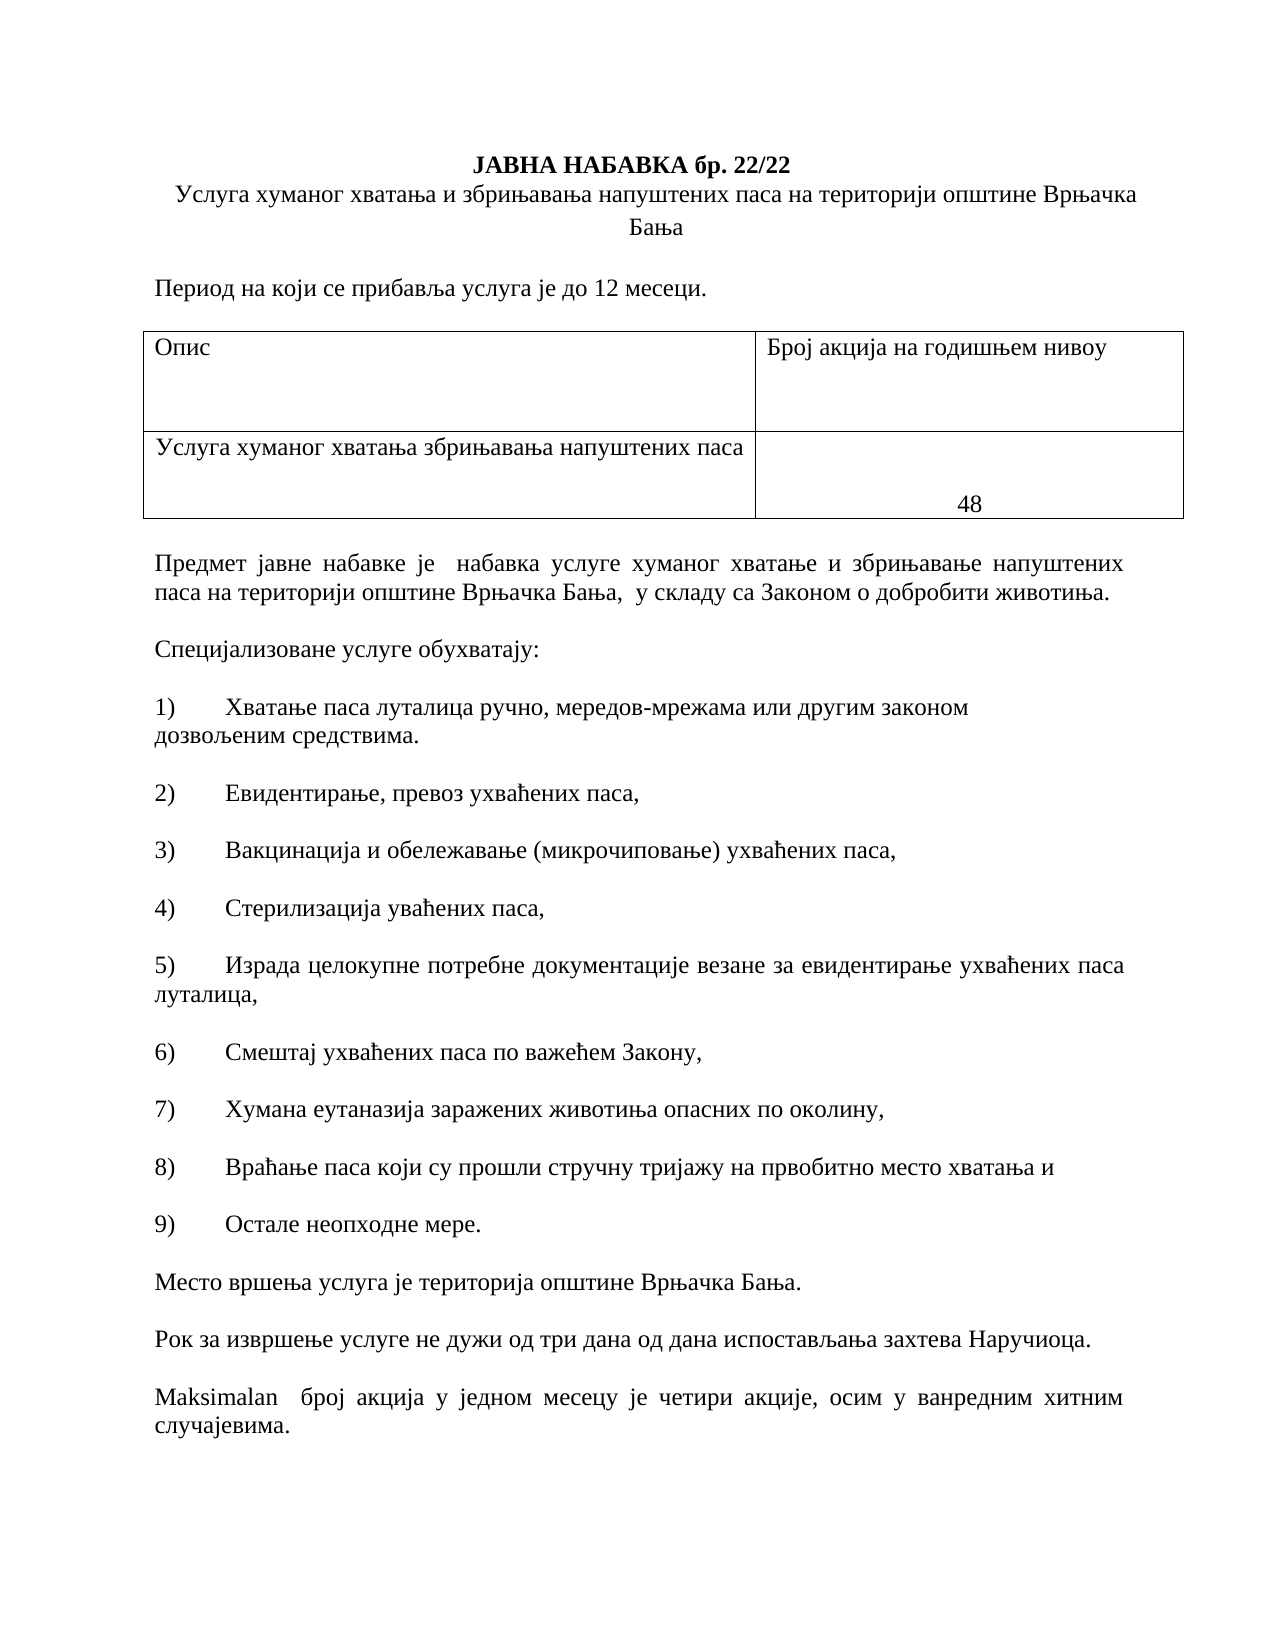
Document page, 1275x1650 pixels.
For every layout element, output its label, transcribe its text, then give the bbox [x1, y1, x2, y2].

text Период на коjи се прибавља услуга је до 12 месеци. [154, 273, 1125, 302]
text Услуга хуманог хватањa и збрињавањa напуштених паса на територији општине Врњачка Бања [156, 179, 1156, 241]
table_cell 48 [756, 432, 1183, 518]
text 9) Остале неопходне мере. [154, 1209, 1125, 1238]
text дозвољеним средствима. [154, 720, 1125, 749]
table_cell Услуга хуманог хватања збрињавања напуштених паса [144, 432, 755, 518]
table_header Опис [144, 332, 755, 431]
text 1) Хватање паса луталица ручно, мередов-мрежама или другим законом [154, 692, 1125, 720]
text Место вршења услуга је територија општине Врњачка Бања. [154, 1267, 1125, 1295]
text 7) Хумана еутаназија заражених животиња опасних по околину, [154, 1094, 1125, 1123]
text 8) Враћање паса који су прошли стручну тријажу на првобитно место хватања и [154, 1152, 1125, 1180]
text 3) Вакцинација и обележавање (микрочиповање) ухваћених паса, [154, 835, 1125, 864]
text Рок за извршење услуге не дужи од три дана од дана испостављања захтева Наручиоца. [154, 1324, 1125, 1353]
text Предмет јавне набавке је набавка услуге хуманог хватање и збрињавање напуштених паса на територији општине Врњачка Бања, у складу са Законом о добробити животиња. [154, 548, 1125, 605]
text 4) Стерилизација уваћених паса, [154, 893, 1125, 922]
text 5) Израда целокупне потребне документације везане за евидентирање ухваћених паса луталица, [154, 950, 1125, 1008]
text 2) Евидентирање, превоз ухваћених паса, [154, 778, 1125, 807]
text 6) Смештај ухваћених паса по важећем Закону, [154, 1037, 1125, 1065]
table_header Број акција на годишњем нивоу [756, 332, 1183, 431]
text Специјализоване услуге обухватају: [154, 634, 1125, 663]
text Maksimalan број акција у једном месецу је четири акције, осим у ванредним хитним случајевима. [154, 1382, 1125, 1439]
list ЈАВНА НАБАВКА бр. 22/22 [112, 150, 1150, 179]
